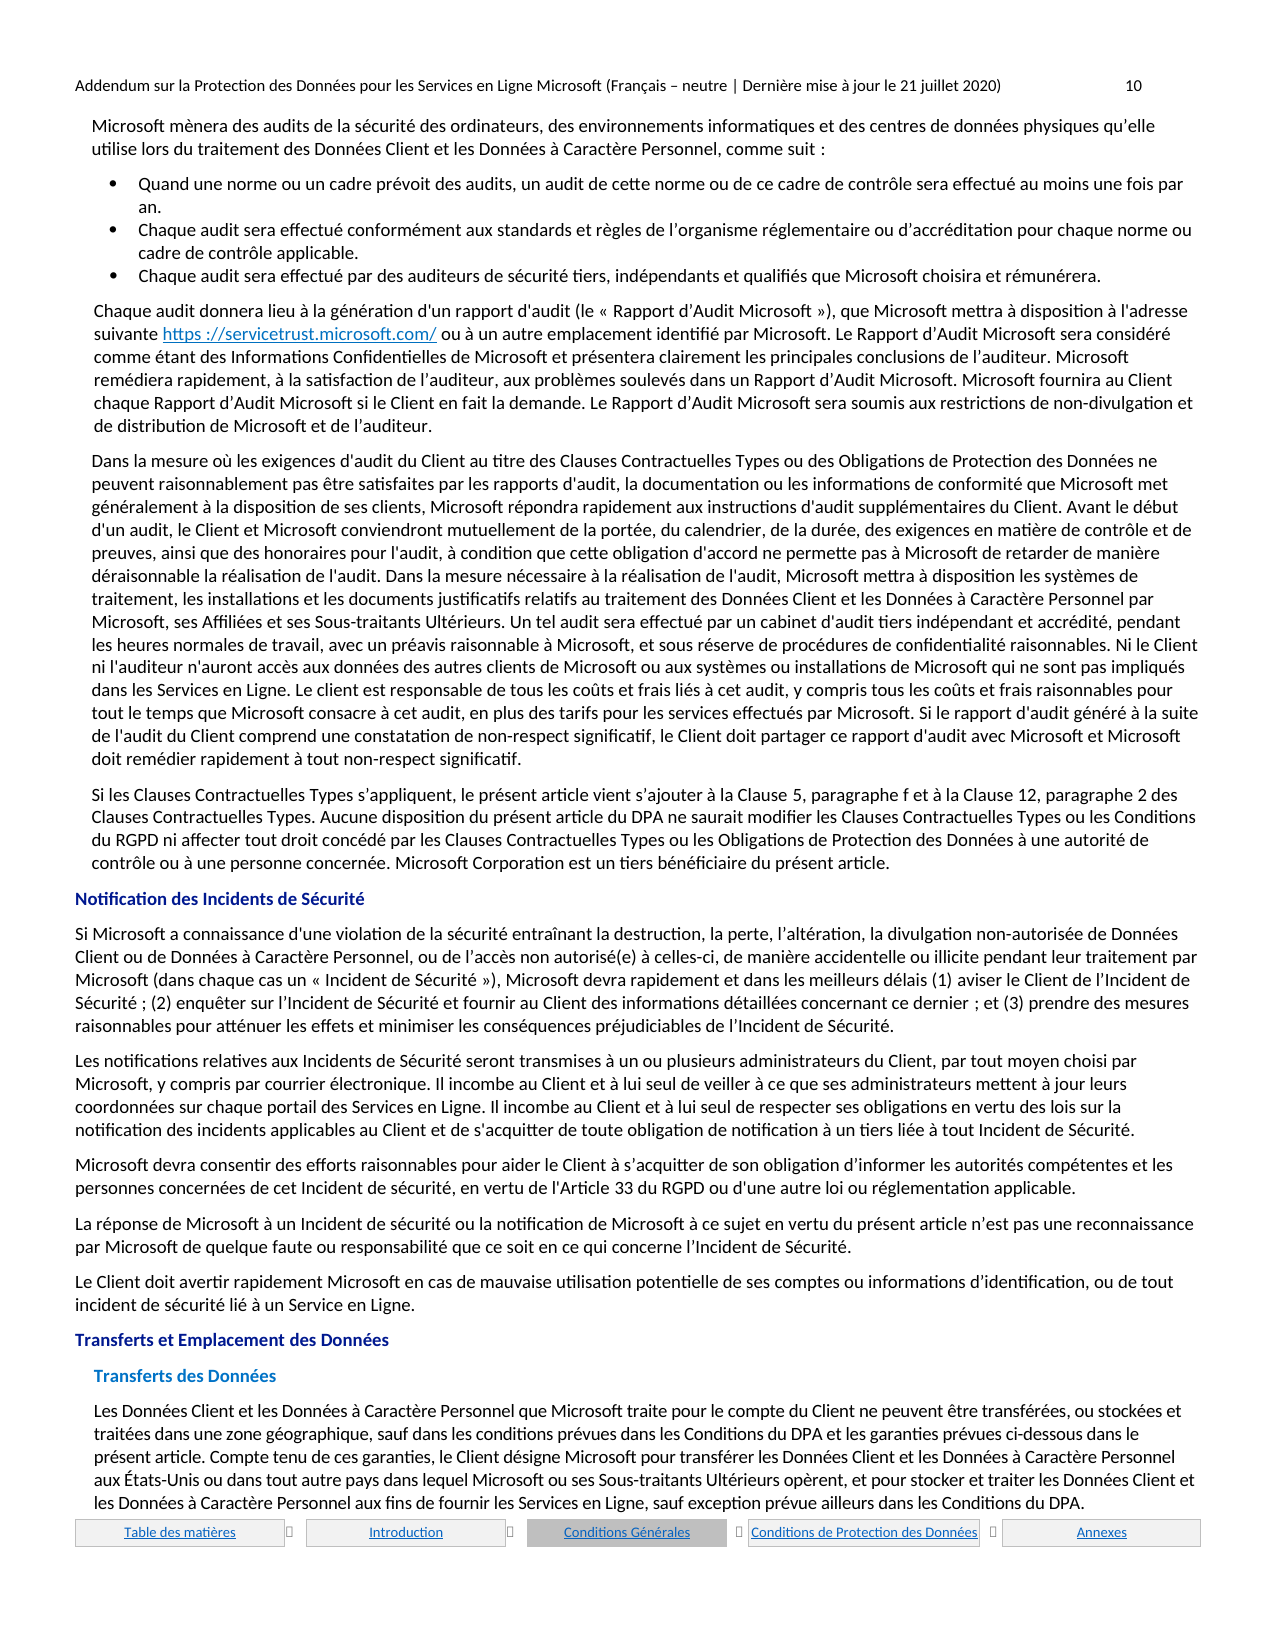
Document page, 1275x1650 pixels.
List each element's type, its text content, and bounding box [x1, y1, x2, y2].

list La réponse de Microsoft à un Incident de sécurité ou la notification de Microsoft à ce sujet en vertu du présent article n’est pas une reconnaissance par Microsoft de quelque faute ou responsabilité que ce soit en ce qui concerne l’Incident de Sécurité. [75, 1212, 1200, 1258]
subtitle Notification des Incidents de Sécurité [75, 887, 1200, 910]
list Quand une norme ou un cadre prévoit des audits, un audit de cette norme ou de ce cadre de contrôle sera effectué au moins une fois par an. [109, 172, 1200, 218]
list Le Client doit avertir rapidement Microsoft en cas de mauvaise utilisation potentielle de ses comptes ou informations d’identification, ou de tout incident de sécurité lié à un Service en Ligne. [75, 1270, 1200, 1316]
list Microsoft mènera des audits de la sécurité des ordinateurs, des environnements informatiques et des centres de données physiques qu’elle utilise lors du traitement des Données Client et les Données à Caractère Personnel, comme suit : [91, 114, 1200, 160]
subtitle Transferts et Emplacement des Données [75, 1329, 1200, 1352]
list Chaque audit donnera lieu à la génération d'un rapport d'audit (le « Rapport d’Audit Microsoft »), que Microsoft mettra à disposition à l'adresse suivante https ://servicetrust.microsoft.com/ ou à un autre emplacement identifié par Microsoft. Le Rapport d’Audit Microsoft sera considéré comme étant des Informations Confidentielles de Microsoft et présentera clairement les principales conclusions de l’auditeur. Microsoft remédiera rapidement, à la satisfaction de l’auditeur, aux problèmes soulevés dans un Rapport d’Audit Microsoft. Microsoft fournira au Client chaque Rapport d’Audit Microsoft si le Client en fait la demande. Le Rapport d’Audit Microsoft sera soumis aux restrictions de non-divulgation et de distribution de Microsoft et de l’auditeur. [94, 299, 1200, 437]
list Chaque audit sera effectué conformément aux standards et règles de l’organisme réglementaire ou d’accréditation pour chaque norme ou cadre de contrôle applicable. [109, 218, 1200, 264]
list Les notifications relatives aux Incidents de Sécurité seront transmises à un ou plusieurs administrateurs du Client, par tout moyen choisi par Microsoft, y compris par courrier électronique. Il incombe au Client et à lui seul de veiller à ce que ses administrateurs mettent à jour leurs coordonnées sur chaque portail des Services en Ligne. Il incombe au Client et à lui seul de respecter ses obligations en vertu des lois sur la notification des incidents applicables au Client et de s'acquitter de toute obligation de notification à un tiers liée à tout Incident de Sécurité. [75, 1049, 1200, 1141]
list Si les Clauses Contractuelles Types s’appliquent, le présent article vient s’ajouter à la Clause 5, paragraphe f et à la Clause 12, paragraphe 2 des Clauses Contractuelles Types. Aucune disposition du présent article du DPA ne saurait modifier les Clauses Contractuelles Types ou les Conditions du RGPD ni affecter tout droit concédé par les Clauses Contractuelles Types ou les Obligations de Protection des Données à une autorité de contrôle ou à une personne concernée. Microsoft Corporation est un tiers bénéficiaire du présent article. [91, 783, 1200, 874]
list Transferts des Données [94, 1364, 1200, 1387]
list Microsoft devra consentir des efforts raisonnables pour aider le Client à s’acquitter de son obligation d’informer les autorités compétentes et les personnes concernées de cet Incident de sécurité, en vertu de l'Article 33 du RGPD ou d'une autre loi ou réglementation applicable. [75, 1154, 1200, 1199]
list Dans la mesure où les exigences d'audit du Client au titre des Clauses Contractuelles Types ou des Obligations de Protection des Données ne peuvent raisonnablement pas être satisfaites par les rapports d'audit, la documentation ou les informations de conformité que Microsoft met généralement à la disposition de ses clients, Microsoft répondra rapidement aux instructions d'audit supplémentaires du Client. Avant le début d'un audit, le Client et Microsoft conviendront mutuellement de la portée, du calendrier, de la durée, des exigences en matière de contrôle et de preuves, ainsi que des honoraires pour l'audit, à condition que cette obligation d'accord ne permette pas à Microsoft de retarder de manière déraisonnable la réalisation de l'audit. Dans la mesure nécessaire à la réalisation de l'audit, Microsoft mettra à disposition les systèmes de traitement, les installations et les documents justificatifs relatifs au traitement des Données Client et les Données à Caractère Personnel par Microsoft, ses Affiliées et ses Sous-traitants Ultérieurs. Un tel audit sera effectué par un cabinet d'audit tiers indépendant et accrédité, pendant les heures normales de travail, avec un préavis raisonnable à Microsoft, et sous réserve de procédures de confidentialité raisonnables. Ni le Client ni l'auditeur n'auront accès aux données des autres clients de Microsoft ou aux systèmes ou installations de Microsoft qui ne sont pas impliqués dans les Services en Ligne. Le client est responsable de tous les coûts et frais liés à cet audit, y compris tous les coûts et frais raisonnables pour tout le temps que Microsoft consacre à cet audit, en plus des tarifs pour les services effectués par Microsoft. Si le rapport d'audit généré à la suite de l'audit du Client comprend une constatation de non-respect significatif, le Client doit partager ce rapport d'audit avec Microsoft et Microsoft doit remédier rapidement à tout non-respect significatif. [91, 449, 1200, 770]
list Si Microsoft a connaissance d'une violation de la sécurité entraînant la destruction, la perte, l’altération, la divulgation non-autorisée de Données Client ou de Données à Caractère Personnel, ou de l’accès non autorisé(e) à celles-ci, de manière accidentelle ou illicite pendant leur traitement par Microsoft (dans chaque cas un « Incident de Sécurité »), Microsoft devra rapidement et dans les meilleurs délais (1) aviser le Client de l’Incident de Sécurité ; (2) enquêter sur l’Incident de Sécurité et fournir au Client des informations détaillées concernant ce dernier ; et (3) prendre des mesures raisonnables pour atténuer les effets et minimiser les conséquences préjudiciables de l’Incident de Sécurité. [75, 922, 1200, 1037]
list Chaque audit sera effectué par des auditeurs de sécurité tiers, indépendants et qualifiés que Microsoft choisira et rémunérera. [110, 264, 1200, 287]
list Les Données Client et les Données à Caractère Personnel que Microsoft traite pour le compte du Client ne peuvent être transférées, ou stockées et traitées dans une zone géographique, sauf dans les conditions prévues dans les Conditions du DPA et les garanties prévues ci-dessous dans le présent article. Compte tenu de ces garanties, le Client désigne Microsoft pour transférer les Données Client et les Données à Caractère Personnel aux États-Unis ou dans tout autre pays dans lequel Microsoft ou ses Sous-traitants Ultérieurs opèrent, et pour stocker et traiter les Données Client et les Données à Caractère Personnel aux fins de fournir les Services en Ligne, sauf exception prévue ailleurs dans les Conditions du DPA. [94, 1399, 1200, 1514]
